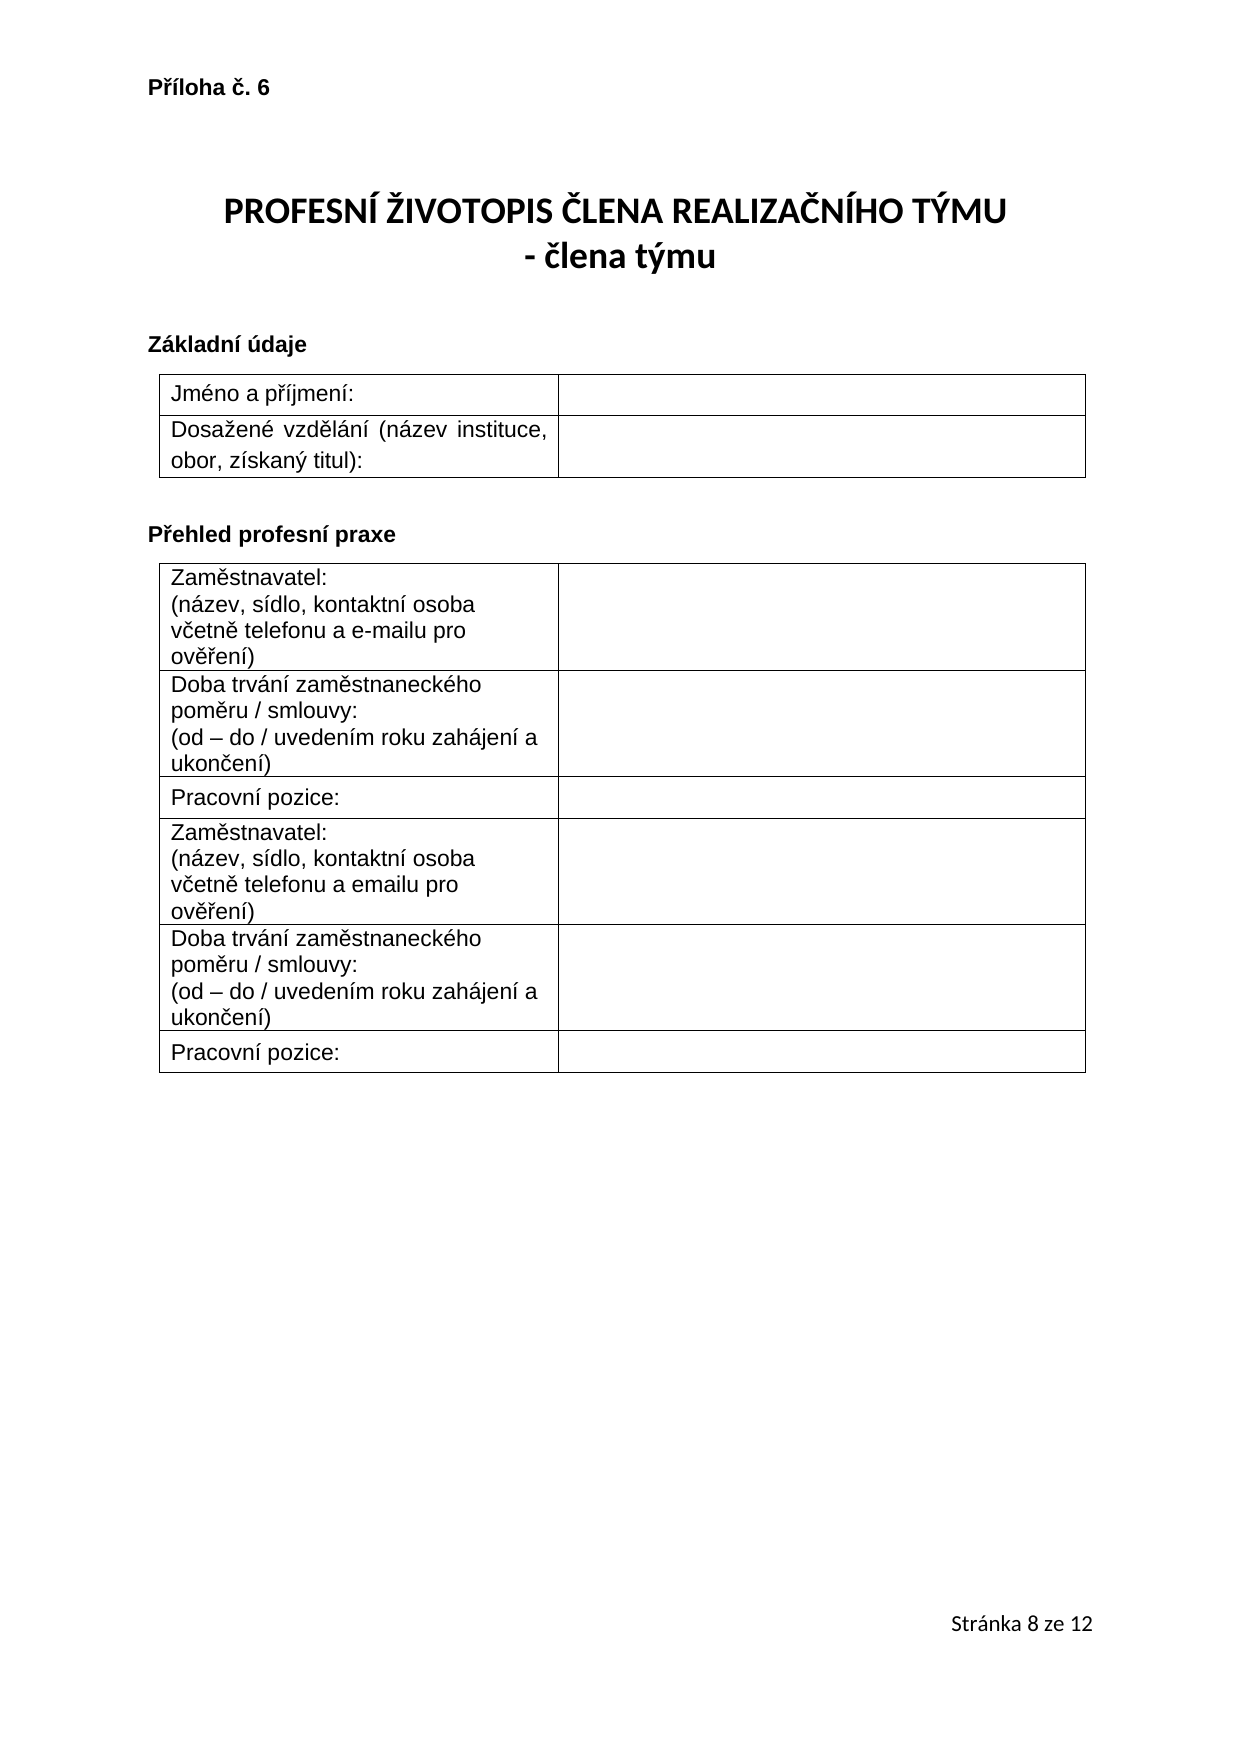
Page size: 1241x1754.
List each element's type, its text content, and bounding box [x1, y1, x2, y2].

table_cell Zaměstnavatel: (název, sídlo, kontaktní osoba včetně telefonu a emailu pro ověření) [160, 819, 558, 924]
table_cell [559, 819, 1085, 924]
table_cell [559, 1031, 1085, 1072]
table_cell [559, 416, 1085, 477]
table_cell Doba trvání zaměstnaneckého poměru / smlouvy: (od – do / uvedením roku zahájení a ukončení) [160, 925, 558, 1030]
table_header [559, 564, 1085, 670]
text PROFESNÍ ŽIVOTOPIS ČLENA REALIZAČNÍHO TÝMU - člena týmu [148, 187, 1093, 278]
table_cell Dosažené vzdělání (název instituce, obor, získaný titul): [160, 416, 558, 477]
table_header [559, 375, 1085, 415]
table_header Jméno a příjmení: [160, 375, 558, 415]
table_cell Pracovní pozice: [160, 777, 558, 817]
text Základní údaje [148, 331, 1093, 358]
table_cell [559, 925, 1085, 1030]
text Přehled profesní praxe [148, 521, 1093, 547]
table_cell [559, 671, 1085, 776]
table_cell Pracovní pozice: [160, 1031, 558, 1072]
table_cell Doba trvání zaměstnaneckého poměru / smlouvy: (od – do / uvedením roku zahájení a ukončení) [160, 671, 558, 776]
table_header Zaměstnavatel: (název, sídlo, kontaktní osoba včetně telefonu a e-mailu pro ověření) [160, 564, 558, 670]
table_cell [559, 777, 1085, 817]
